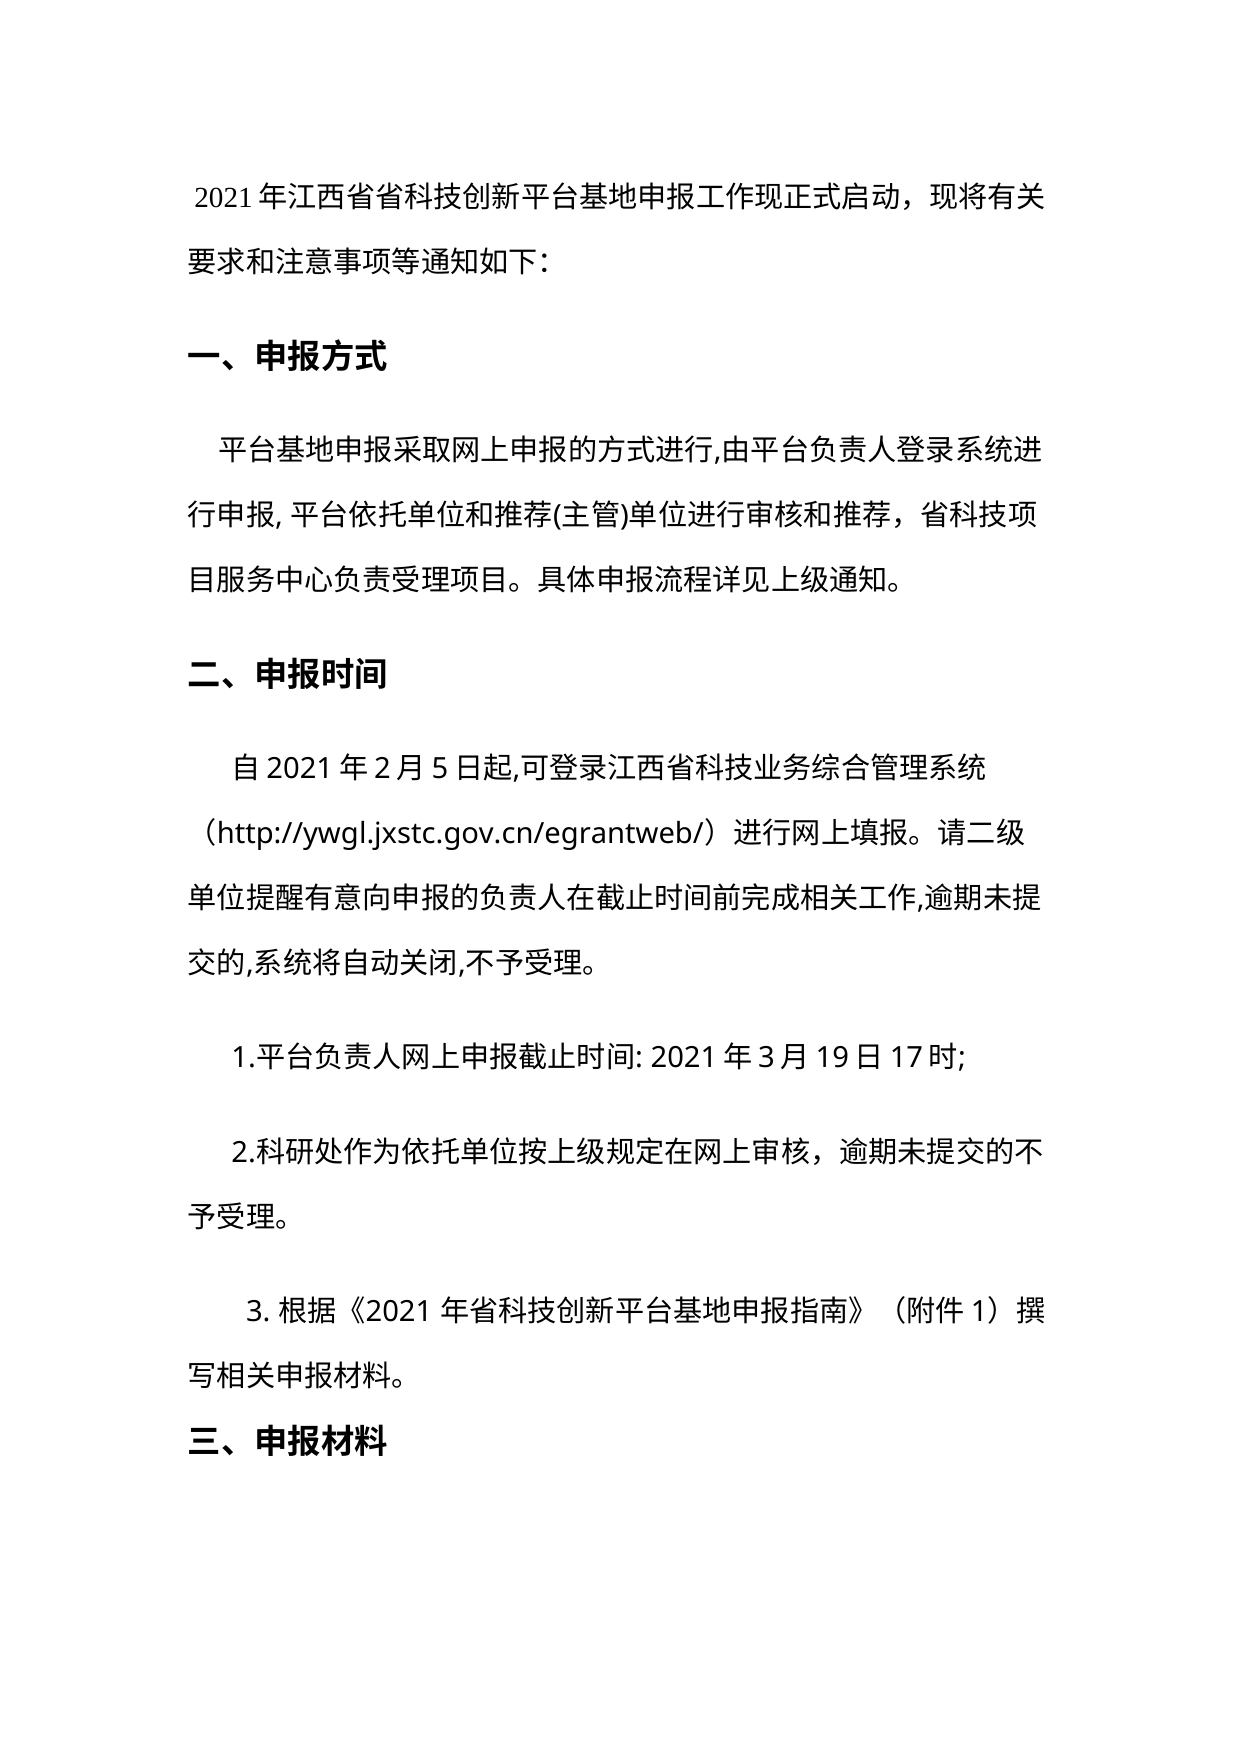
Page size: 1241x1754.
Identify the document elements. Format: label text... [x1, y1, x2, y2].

text 二、申报时间 [187, 639, 1053, 704]
text 1.平台负责人网上申报截止时间: 2021年3月19日17时; [187, 1023, 1053, 1088]
text 3. 根据《2021 年省科技创新平台基地申报指南》（附件1）撰写相关申报材料。 [187, 1276, 1053, 1406]
text 2.科研处作为依托单位按上级规定在网上审核，逾期未提交的不予受理。 [187, 1117, 1053, 1247]
text 三、申报材料 [187, 1406, 1053, 1471]
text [187, 162, 1053, 292]
text 自2021年2月5日起,可登录江西省科技业务综合管理系统（http://ywgl.jxstc.gov.cn/egrantweb/）进行网上填报。请二级单位提醒有意向申报的负责人在截止时间前完成相关工作,逾期未提交的,系统将自动关闭,不予受理。 [187, 734, 1053, 994]
text 平台基地申报采取网上申报的方式进行,由平台负责人登录系统进行申报, 平台依托单位和推荐(主管)单位进行审核和推荐，省科技项目服务中心负责受理项目。具体申报流程详见上级通知。 [187, 415, 1053, 610]
text 一、申报方式 [187, 321, 1053, 386]
